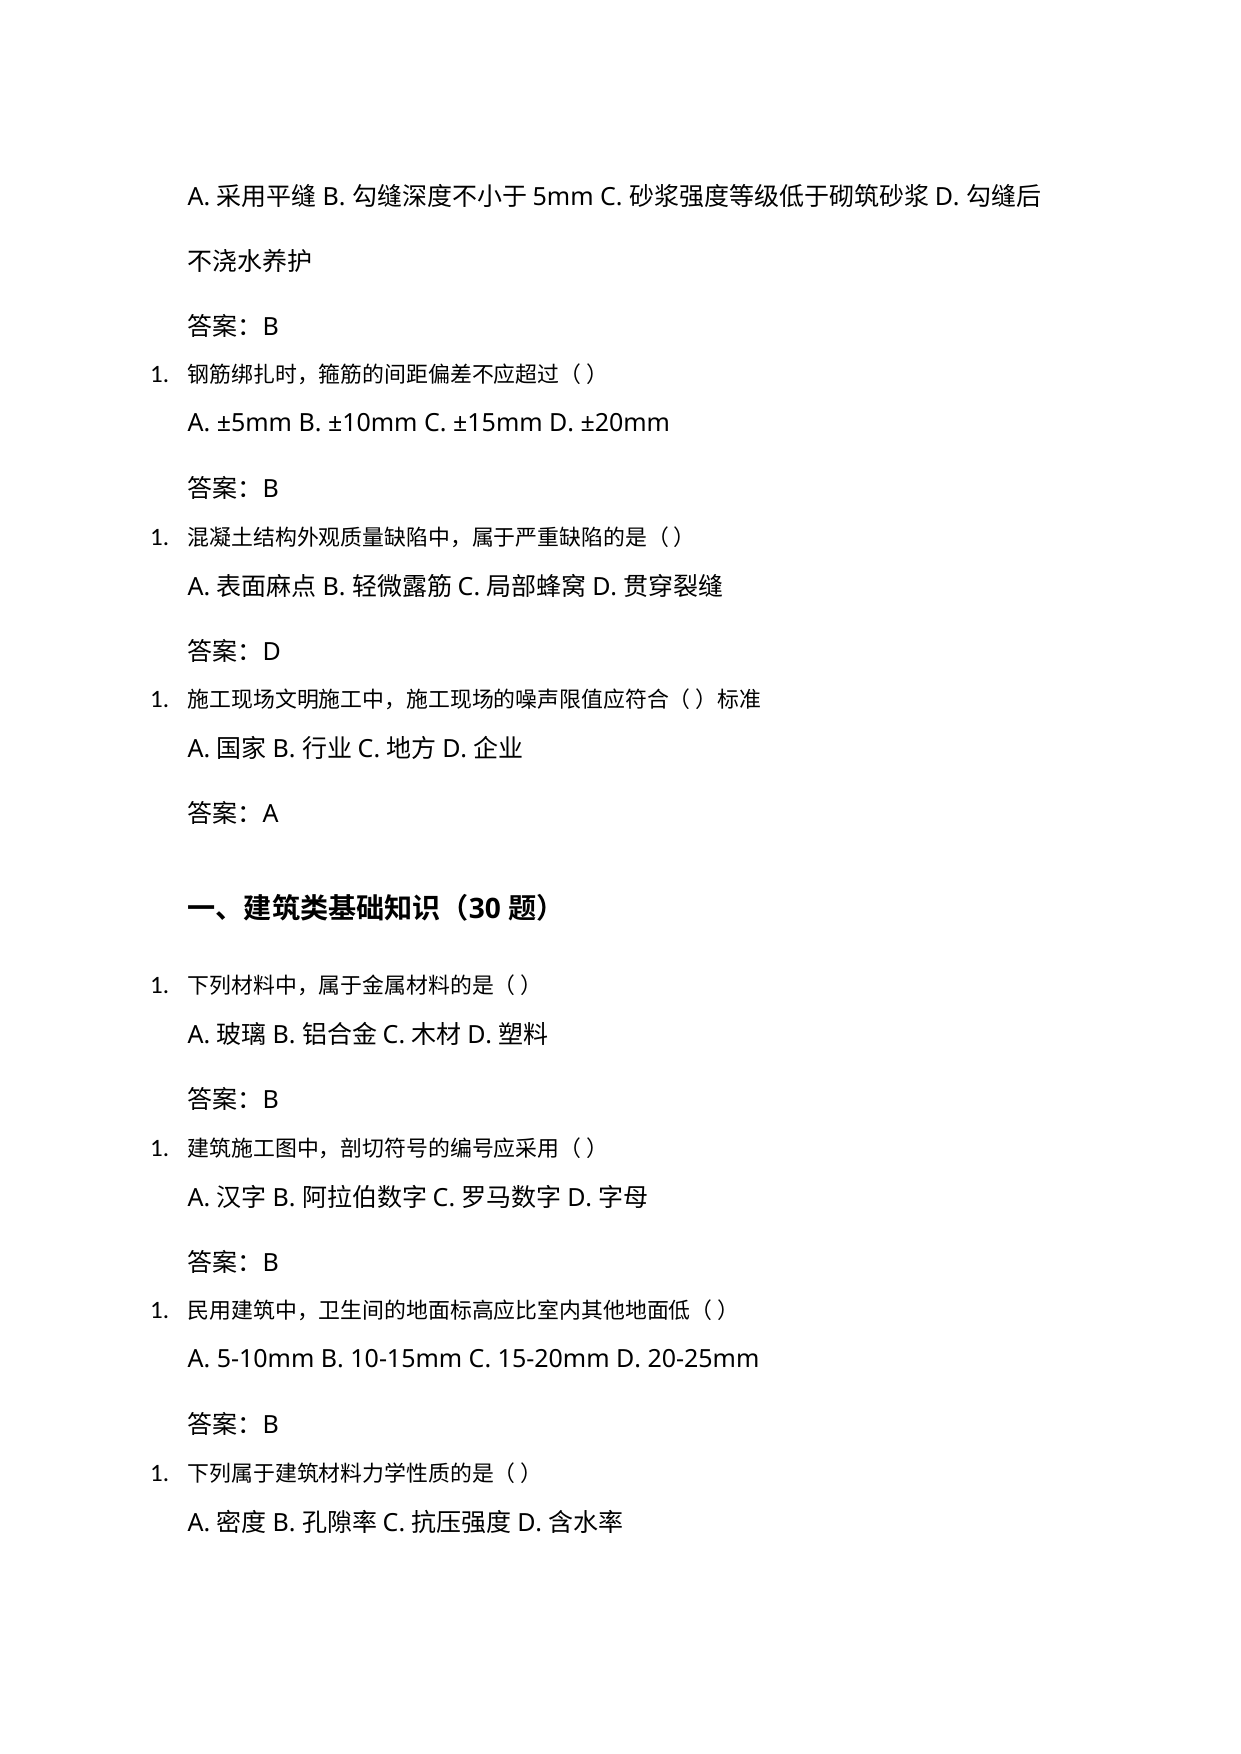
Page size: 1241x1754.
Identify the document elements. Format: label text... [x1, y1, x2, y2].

text 答案：B [187, 1228, 1053, 1293]
text 答案：B [187, 1065, 1053, 1130]
text A. ±5mm B. ±10mm C. ±15mm D. ±20mm [187, 389, 1053, 454]
text A. 采用平缝 B. 勾缝深度不小于 5mm C. 砂浆强度等级低于砌筑砂浆 D. 勾缝后不浇水养护 [187, 162, 1053, 292]
list 下列属于建筑材料力学性质的是（ ） [150, 1455, 1053, 1488]
text 答案：D [187, 617, 1053, 682]
text 答案：B [187, 292, 1053, 357]
text A. 汉字 B. 阿拉伯数字 C. 罗马数字 D. 字母 [187, 1163, 1053, 1228]
list 混凝土结构外观质量缺陷中，属于严重缺陷的是（ ） [150, 519, 1053, 552]
list 民用建筑中，卫生间的地面标高应比室内其他地面低（ ） [150, 1293, 1053, 1325]
text A. 5-10mm B. 10-15mm C. 15-20mm D. 20-25mm [187, 1325, 1053, 1390]
text A. 国家 B. 行业 C. 地方 D. 企业 [187, 714, 1053, 779]
subtitle 一、建筑类基础知识（30 题） [187, 874, 1053, 939]
text A. 玻璃 B. 铝合金 C. 木材 D. 塑料 [187, 1000, 1053, 1065]
text 答案：B [187, 454, 1053, 519]
text 答案：B [187, 1390, 1053, 1455]
text 答案：A [187, 779, 1053, 844]
list 施工现场文明施工中，施工现场的噪声限值应符合（ ）标准 [150, 682, 1053, 714]
text A. 表面麻点 B. 轻微露筋 C. 局部蜂窝 D. 贯穿裂缝 [187, 552, 1053, 617]
list 钢筋绑扎时，箍筋的间距偏差不应超过（ ） [150, 357, 1053, 389]
text A. 密度 B. 孔隙率 C. 抗压强度 D. 含水率 [187, 1488, 1053, 1553]
list 下列材料中，属于金属材料的是（ ） [150, 968, 1053, 1000]
list 建筑施工图中，剖切符号的编号应采用（ ） [150, 1130, 1053, 1163]
